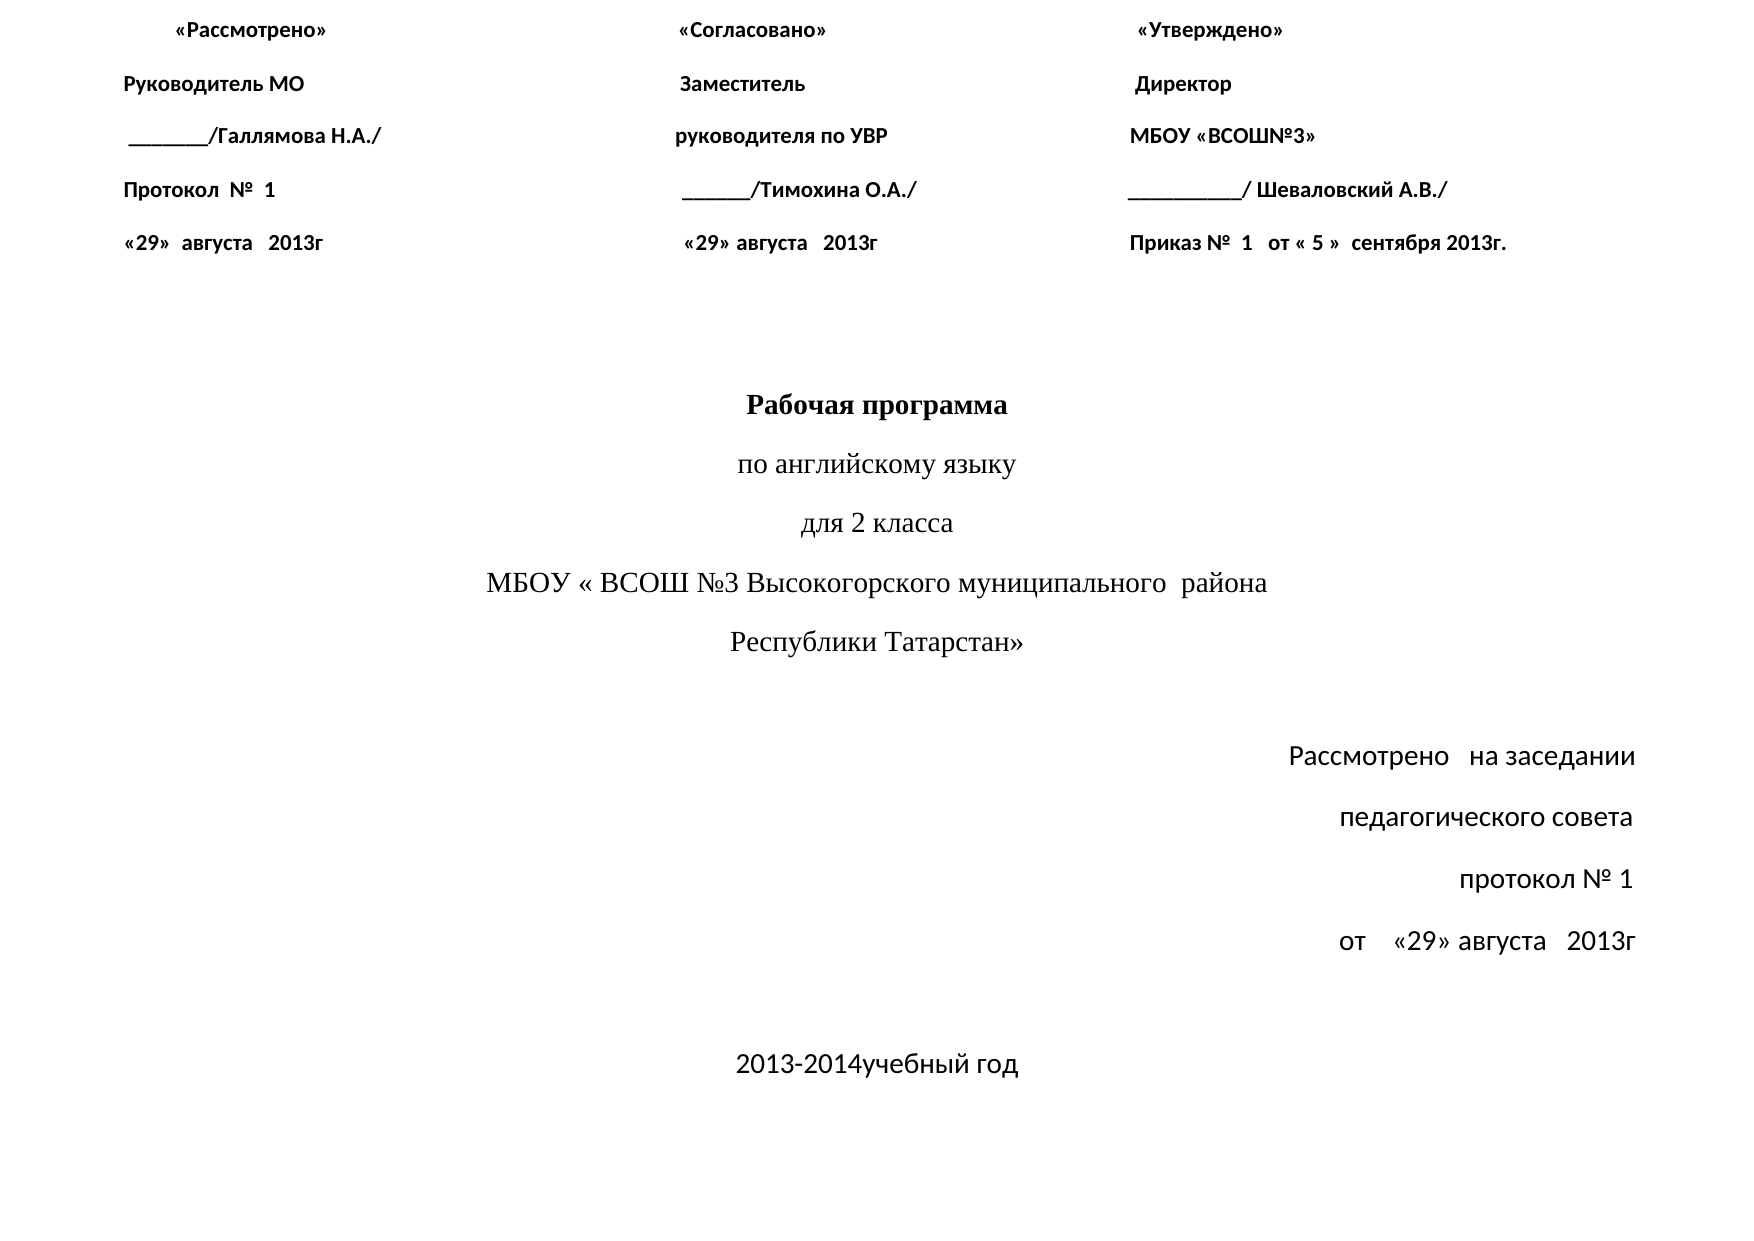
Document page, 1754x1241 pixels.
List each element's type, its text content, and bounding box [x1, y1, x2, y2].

text Протокол № 1 ______/Тимохина О.А./ __________/ Шеваловский А.В./ [118, 175, 1636, 203]
text для 2 класса [118, 506, 1636, 539]
text Рабочая программа [118, 387, 1636, 420]
text педагогического совета [118, 798, 1636, 834]
text от «29» августа 2013г [118, 922, 1636, 958]
text Руководитель МО Заместитель Директор [118, 69, 1636, 97]
text «29» августа 2013г «29» августа 2013г Приказ № 1 от « 5 » сентября 2013г. [118, 228, 1636, 256]
text 2013-2014учебный год [118, 1046, 1636, 1081]
text по английскому языку [118, 446, 1636, 480]
text МБОУ « ВСОШ №3 Высокогорского муниципального района [118, 565, 1636, 598]
text протокол № 1 [118, 860, 1636, 896]
text Республики Татарстан» [118, 624, 1636, 658]
text «Рассмотрено» «Согласовано» «Утверждено» [118, 15, 1636, 43]
text Рассмотрено на заседании [118, 737, 1636, 772]
text _______/Галлямова Н.А./ руководителя по УВР МБОУ «ВСОШ№3» [118, 122, 1636, 150]
